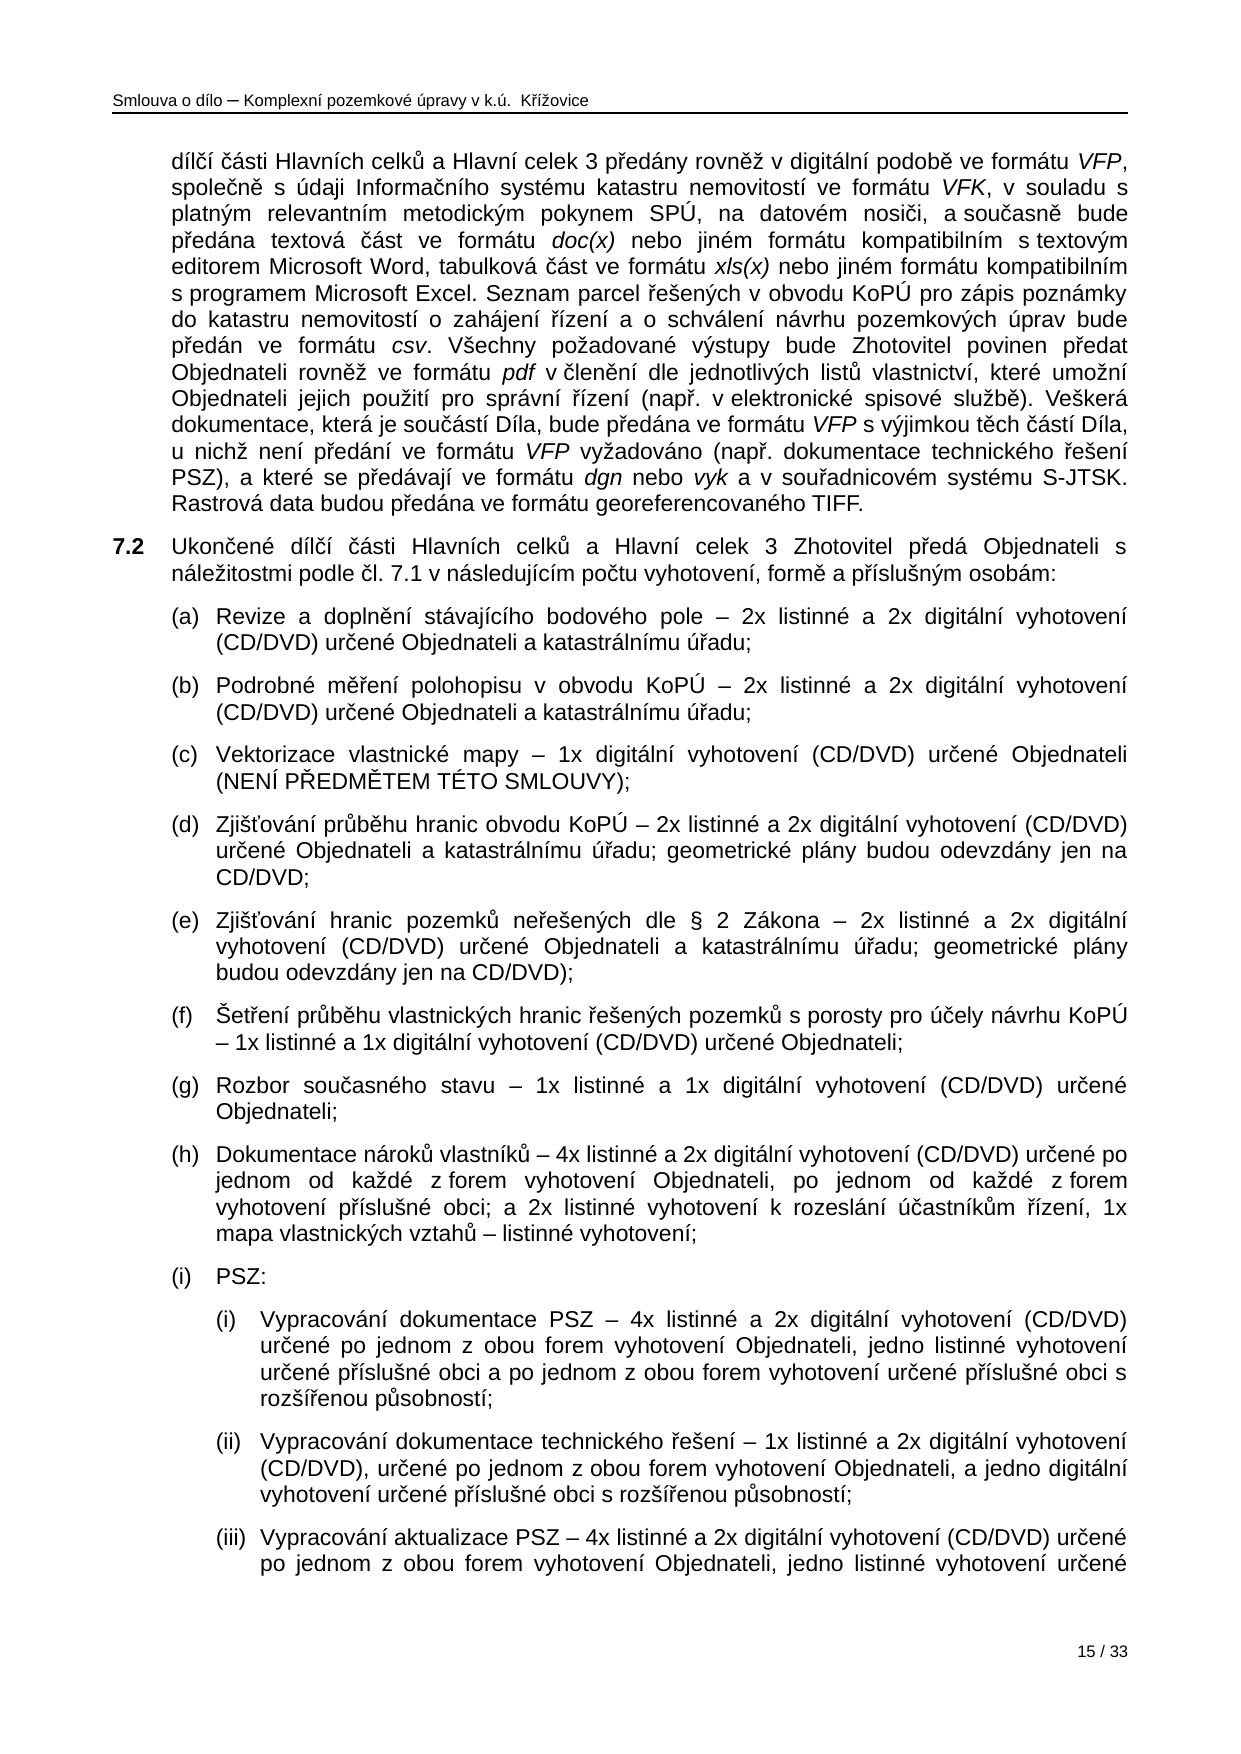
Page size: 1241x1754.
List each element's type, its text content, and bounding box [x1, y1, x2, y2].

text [112, 148, 1128, 517]
text Ukončené dílčí části Hlavních celků a Hlavní celek 3 Zhotovitel předá Objednateli s náležitostmi podle čl. 7.1 v následujícím počtu vyhotovení, formě a příslušným osobám: [112, 533, 1128, 586]
list PSZ: [171, 1263, 1128, 1289]
list Vektorizace vlastnické mapy – 1x digitální vyhotovení (CD/DVD) určené Objednateli (NENÍ PŘEDMĚTEM TÉTO SMLOUVY); [171, 741, 1128, 794]
list Zjišťování průběhu hranic obvodu KoPÚ – 2x listinné a 2x digitální vyhotovení (CD/DVD) určené Objednateli a katastrálnímu úřadu; geometrické plány budou odevzdány jen na CD/DVD; [171, 811, 1128, 890]
list Dokumentace nároků vlastníků – 4x listinné a 2x digitální vyhotovení (CD/DVD) určené po jednom od každé z forem vyhotovení Objednateli, po jednom od každé z forem vyhotovení příslušné obci; a 2x listinné vyhotovení k rozeslání účastníkům řízení, 1x mapa vlastnických vztahů – listinné vyhotovení; [171, 1141, 1128, 1246]
list Revize a doplnění stávajícího bodového pole – 2x listinné a 2x digitální vyhotovení (CD/DVD) určené Objednateli a katastrálnímu úřadu; [171, 603, 1128, 655]
list Vypracování dokumentace technického řešení – 1x listinné a 2x digitální vyhotovení (CD/DVD), určené po jednom z obou forem vyhotovení Objednateli, a jedno digitální vyhotovení určené příslušné obci s rozšířenou působností; [216, 1428, 1128, 1507]
list Podrobné měření polohopisu v obvodu KoPÚ – 2x listinné a 2x digitální vyhotovení (CD/DVD) určené Objednateli a katastrálnímu úřadu; [171, 672, 1128, 725]
list Rozbor současného stavu – 1x listinné a 1x digitální vyhotovení (CD/DVD) určené Objednateli; [171, 1072, 1128, 1124]
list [216, 1524, 1128, 1577]
list Zjišťování hranic pozemků neřešených dle § 2 Zákona – 2x listinné a 2x digitální vyhotovení (CD/DVD) určené Objednateli a katastrálnímu úřadu; geometrické plány budou odevzdány jen na CD/DVD); [171, 907, 1128, 986]
list Vypracování dokumentace PSZ – 4x listinné a 2x digitální vyhotovení (CD/DVD) určené po jednom z obou forem vyhotovení Objednateli, jedno listinné vyhotovení určené příslušné obci a po jednom z obou forem vyhotovení určené příslušné obci s rozšířenou působností; [216, 1306, 1128, 1412]
list Šetření průběhu vlastnických hranic řešených pozemků s porosty pro účely návrhu KoPÚ – 1x listinné a 1x digitální vyhotovení (CD/DVD) určené Objednateli; [171, 1002, 1128, 1055]
